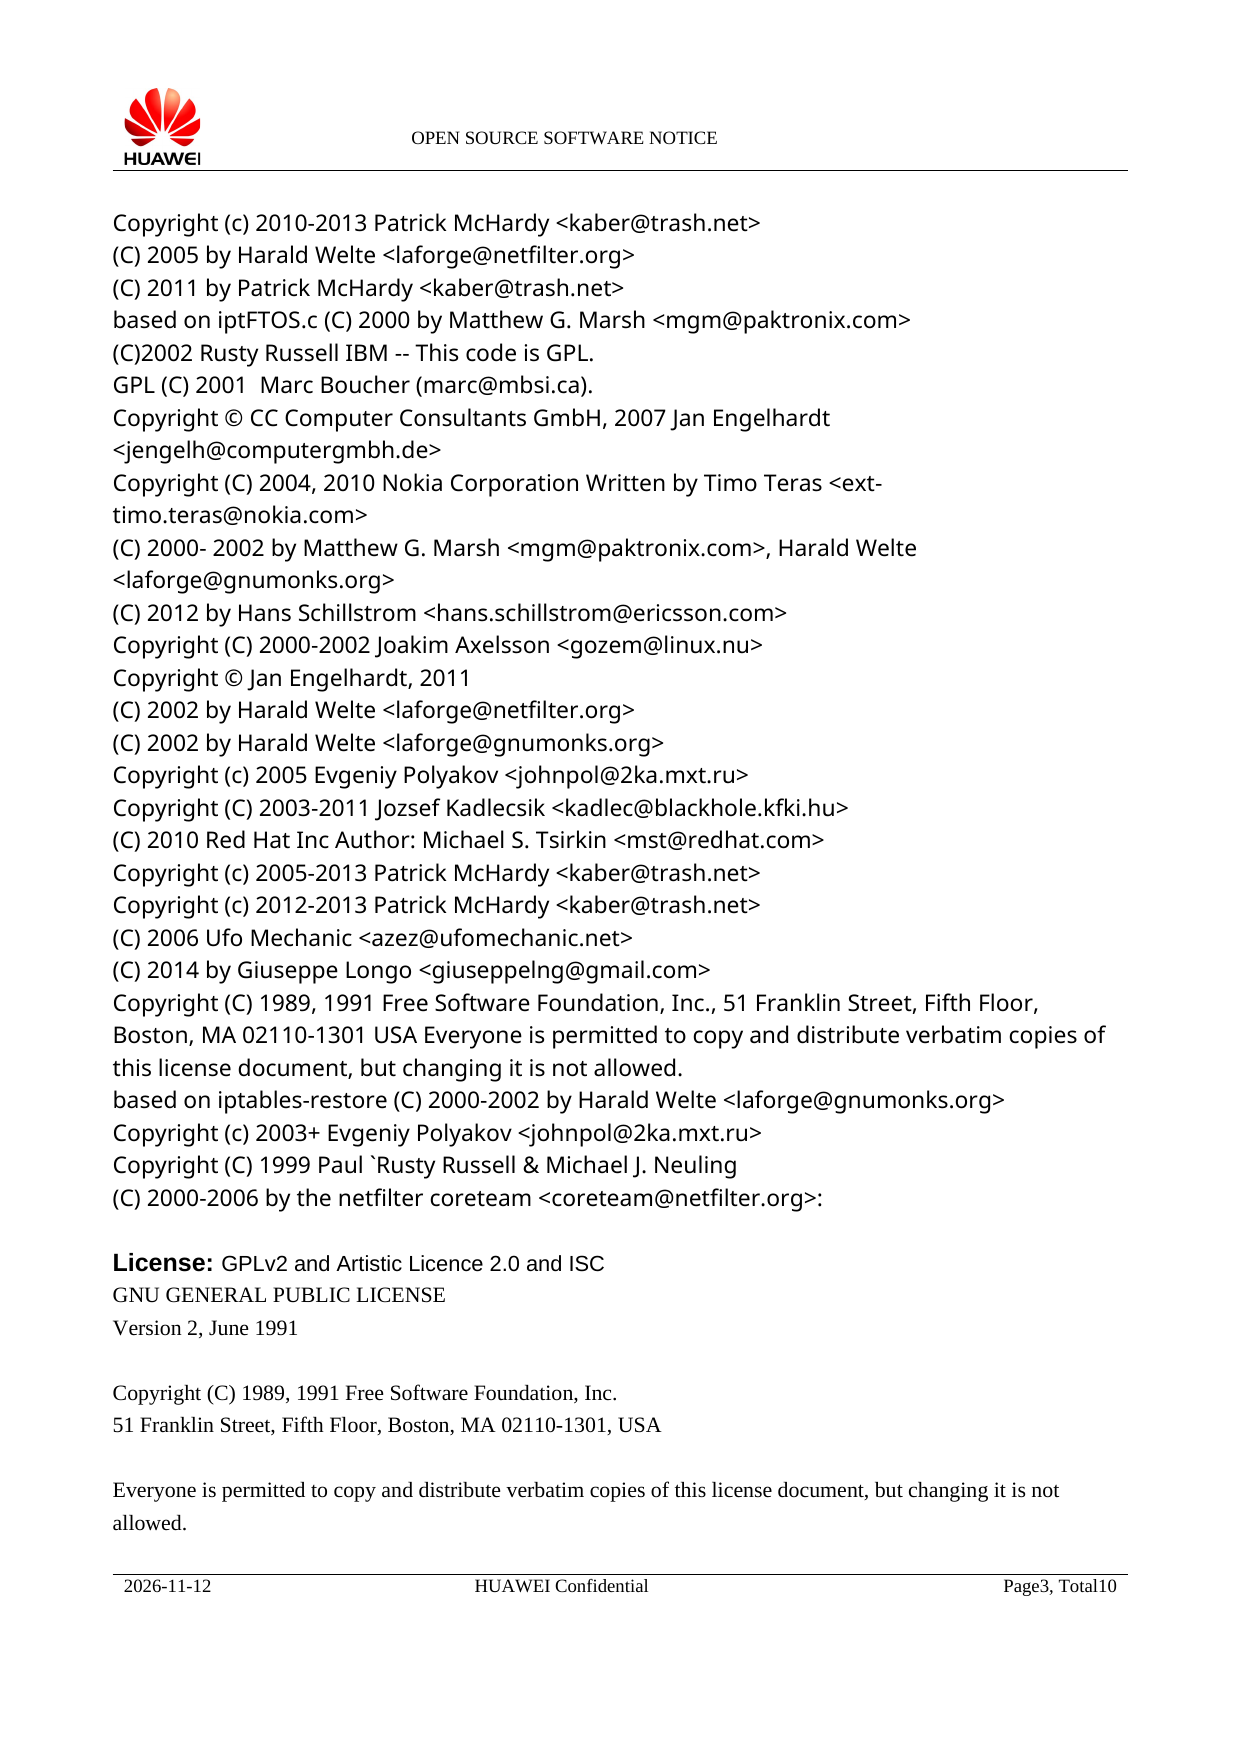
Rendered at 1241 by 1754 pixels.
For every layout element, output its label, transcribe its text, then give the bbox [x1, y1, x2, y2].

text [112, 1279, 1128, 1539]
picture [124, 88, 201, 165]
text License: GPLv2 and Artistic Licence 2.0 and ISC [112, 1246, 1128, 1279]
